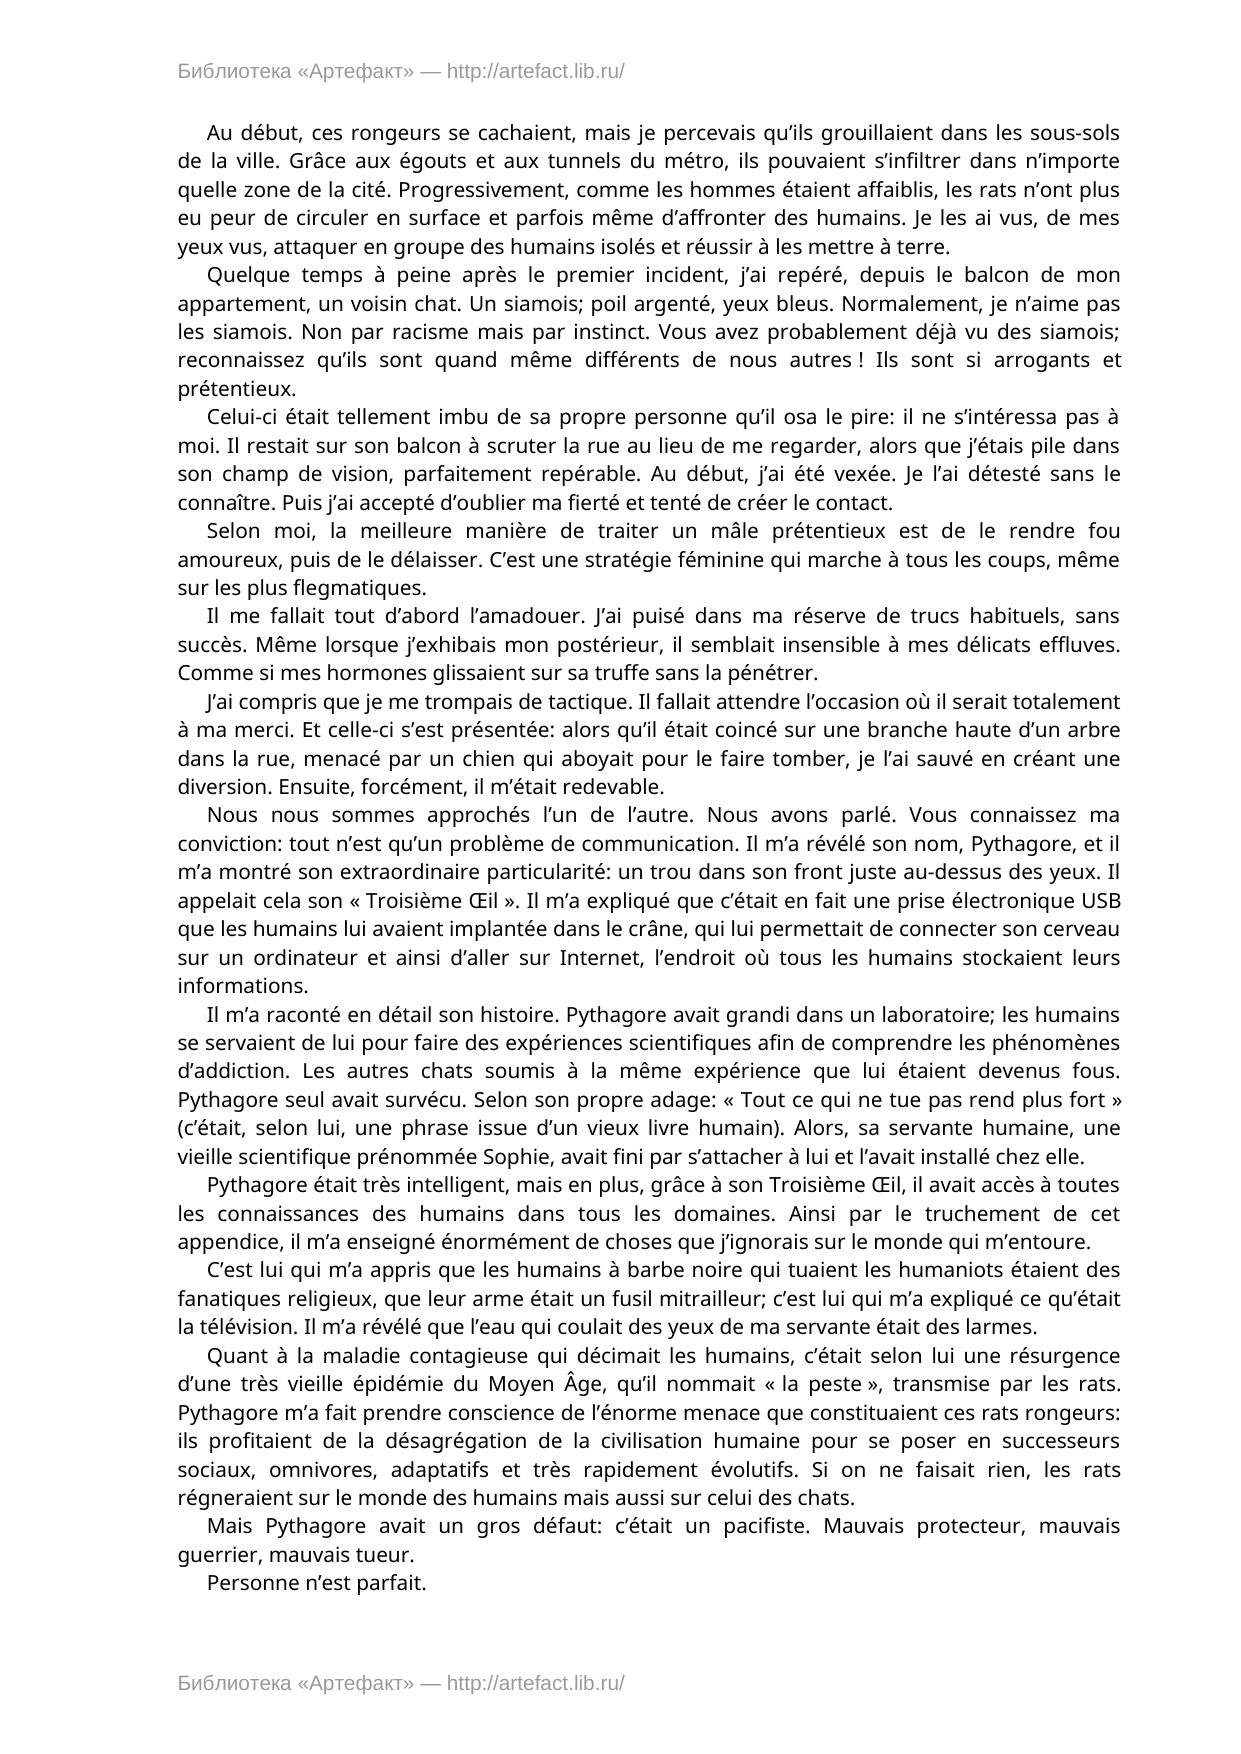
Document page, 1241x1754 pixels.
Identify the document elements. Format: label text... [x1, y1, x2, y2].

text Nous nous sommes approchés l’un de l’autre. Nous avons parlé. Vous connaissez ma conviction: tout n’est qu’un problème de communication. Il m’a révélé son nom, Pythagore, et il m’a montré son extraordinaire particularité: un trou dans son front juste au-dessus des yeux. Il appelait cela son « Troisième Œil ». Il m’a expliqué que c’était en fait une prise électronique USB que les humains lui avaient implantée dans le crâne, qui lui permettait de connecter son cerveau sur un ordinateur et ainsi d’aller sur Internet, l’endroit où tous les humains stockaient leurs informations. [177, 801, 1122, 1000]
text C’est lui qui m’a appris que les humains à barbe noire qui tuaient les humaniots étaient des fanatiques religieux, que leur arme était un fusil mitrailleur; c’est lui qui m’a expliqué ce qu’était la télévision. Il m’a révélé que l’eau qui coulait des yeux de ma servante était des larmes. [177, 1256, 1122, 1341]
text Quelque temps à peine après le premier incident, j’ai repéré, depuis le balcon de mon appartement, un voisin chat. Un siamois; poil argenté, yeux bleus. Normalement, je n’aime pas les siamois. Non par racisme mais par instinct. Vous avez probablement déjà vu des siamois; reconnaissez qu’ils sont quand même différents de nous autres ! Ils sont si arrogants et prétentieux. [177, 260, 1122, 402]
text J’ai compris que je me trompais de tactique. Il fallait attendre l’occasion où il serait totalement à ma merci. Et celle-ci s’est présentée: alors qu’il était coincé sur une branche haute d’un arbre dans la rue, menacé par un chien qui aboyait pour le faire tomber, je l’ai sauvé en créant une diversion. Ensuite, forcément, il m’était redevable. [177, 687, 1122, 801]
text Celui-ci était tellement imbu de sa propre personne qu’il osa le pire: il ne s’intéressa pas à moi. Il restait sur son balcon à scruter la rue au lieu de me regarder, alors que j’étais pile dans son champ de vision, parfaitement repérable. Au début, j’ai été vexée. Je l’ai détesté sans le connaître. Puis j’ai accepté d’oublier ma fierté et tenté de créer le contact. [177, 402, 1122, 516]
text Personne n’est parfait. [177, 1568, 1122, 1597]
text Il me fallait tout d’abord l’amadouer. J’ai puisé dans ma réserve de trucs habituels, sans succès. Même lorsque j’exhibais mon postérieur, il semblait insensible à mes délicats effluves. Comme si mes hormones glissaient sur sa truffe sans la pénétrer. [177, 602, 1122, 687]
text Il m’a raconté en détail son histoire. Pythagore avait grandi dans un laboratoire; les humains se servaient de lui pour faire des expériences scientifiques afin de comprendre les phénomènes d’addiction. Les autres chats soumis à la même expérience que lui étaient devenus fous. Pythagore seul avait survécu. Selon son propre adage: « Tout ce qui ne tue pas rend plus fort » (c’était, selon lui, une phrase issue d’un vieux livre humain). Alors, sa servante humaine, une vieille scientifique prénommée Sophie, avait fini par s’attacher à lui et l’avait installé chez elle. [177, 1000, 1122, 1170]
text Mais Pythagore avait un gros défaut: c’était un pacifiste. Mauvais protecteur, mauvais guerrier, mauvais tueur. [177, 1512, 1122, 1568]
text Quant à la maladie contagieuse qui décimait les humains, c’était selon lui une résurgence d’une très vieille épidémie du Moyen Âge, qu’il nommait « la peste », transmise par les rats. Pythagore m’a fait prendre conscience de l’énorme menace que constituaient ces rats rongeurs: ils profitaient de la désagrégation de la civilisation humaine pour se poser en successeurs sociaux, omnivores, adaptatifs et très rapidement évolutifs. Si on ne faisait rien, les rats régneraient sur le monde des humains mais aussi sur celui des chats. [177, 1341, 1122, 1512]
text Au début, ces rongeurs se cachaient, mais je percevais qu’ils grouillaient dans les sous-sols de la ville. Grâce aux égouts et aux tunnels du métro, ils pouvaient s’infiltrer dans n’importe quelle zone de la cité. Progressivement, comme les hommes étaient affaiblis, les rats n’ont plus eu peur de circuler en surface et parfois même d’affronter des humains. Je les ai vus, de mes yeux vus, attaquer en groupe des humains isolés et réussir à les mettre à terre. [177, 118, 1122, 260]
text Selon moi, la meilleure manière de traiter un mâle prétentieux est de le rendre fou amoureux, puis de le délaisser. C’est une stratégie féminine qui marche à tous les coups, même sur les plus flegmatiques. [177, 516, 1122, 602]
text Pythagore était très intelligent, mais en plus, grâce à son Troisième Œil, il avait accès à toutes les connaissances des humains dans tous les domaines. Ainsi par le truchement de cet appendice, il m’a enseigné énormément de choses que j’ignorais sur le monde qui m’entoure. [177, 1170, 1122, 1256]
